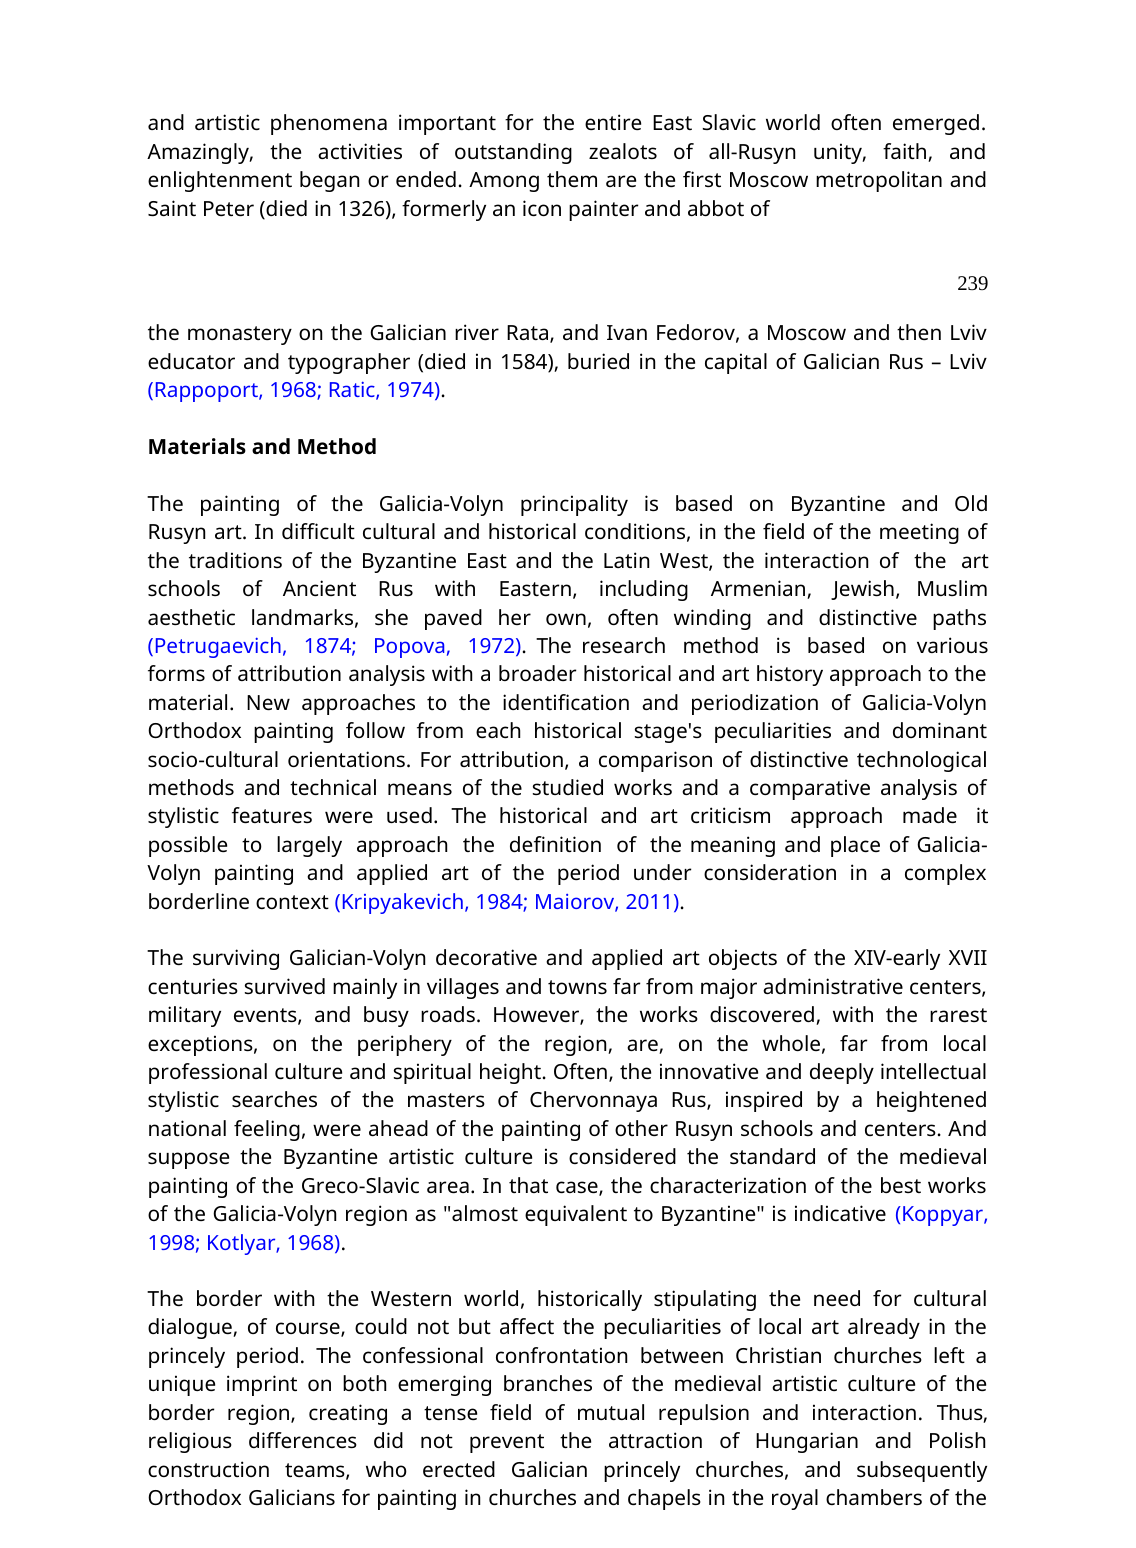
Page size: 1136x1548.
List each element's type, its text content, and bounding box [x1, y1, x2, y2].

text The surviving Galician-Volyn decorative and applied art objects of the XIV-early XVII centuries survived mainly in villages and towns far from major administrative centers, military events, and busy roads. However, the works discovered, with the rarest exceptions, on the periphery of the region, are, on the whole, far from local professional culture and spiritual height. Often, the innovative and deeply intellectual stylistic searches of the masters of Chervonnaya Rus, inspired by a heightened national feeling, were ahead of the painting of other Rusyn schools and centers. And suppose the Byzantine artistic culture is considered the standard of the medieval painting of the Greco-Slavic area. In that case, the characterization of the best works of the Galicia-Volyn region as "almost equivalent to Byzantine" is indicative (Koppyar, 1998; Kotlyar, 1968). [147, 943, 988, 1256]
text Materials and Method [147, 432, 1000, 460]
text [147, 108, 988, 222]
text The painting of the Galicia-Volyn principality is based on Byzantine and Old Rusyn art. In difficult cultural and historical conditions, in the field of the meeting of the traditions of the Byzantine East and the Latin West, the interaction of the art schools of Ancient Rus with Eastern, including Armenian, Jewish, Muslim aesthetic landmarks, she paved her own, often winding and distinctive paths (Petrugaevich, 1874; Popova, 1972). The research method is based on various forms of attribution analysis with a broader historical and art history approach to the material. New approaches to the identification and periodization of Galicia-Volyn Orthodox painting follow from each historical stage's peculiarities and dominant socio-cultural orientations. For attribution, a comparison of distinctive technological methods and technical means of the studied works and a comparative analysis of stylistic features were used. The historical and art criticism approach made it possible to largely approach the definition of the meaning and place of Galicia-Volyn painting and applied art of the period under consideration in a complex borderline context (Kripyakevich, 1984; Maiorov, 2011). [147, 489, 988, 915]
text the monastery on the Galician river Rata, and Ivan Fedorov, a Moscow and then Lviv educator and typographer (died in 1584), buried in the capital of Galician Rus – Lviv (Rappoport, 1968; Ratic, 1974). [147, 318, 988, 404]
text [147, 1284, 988, 1512]
text 239 [135, 270, 988, 294]
